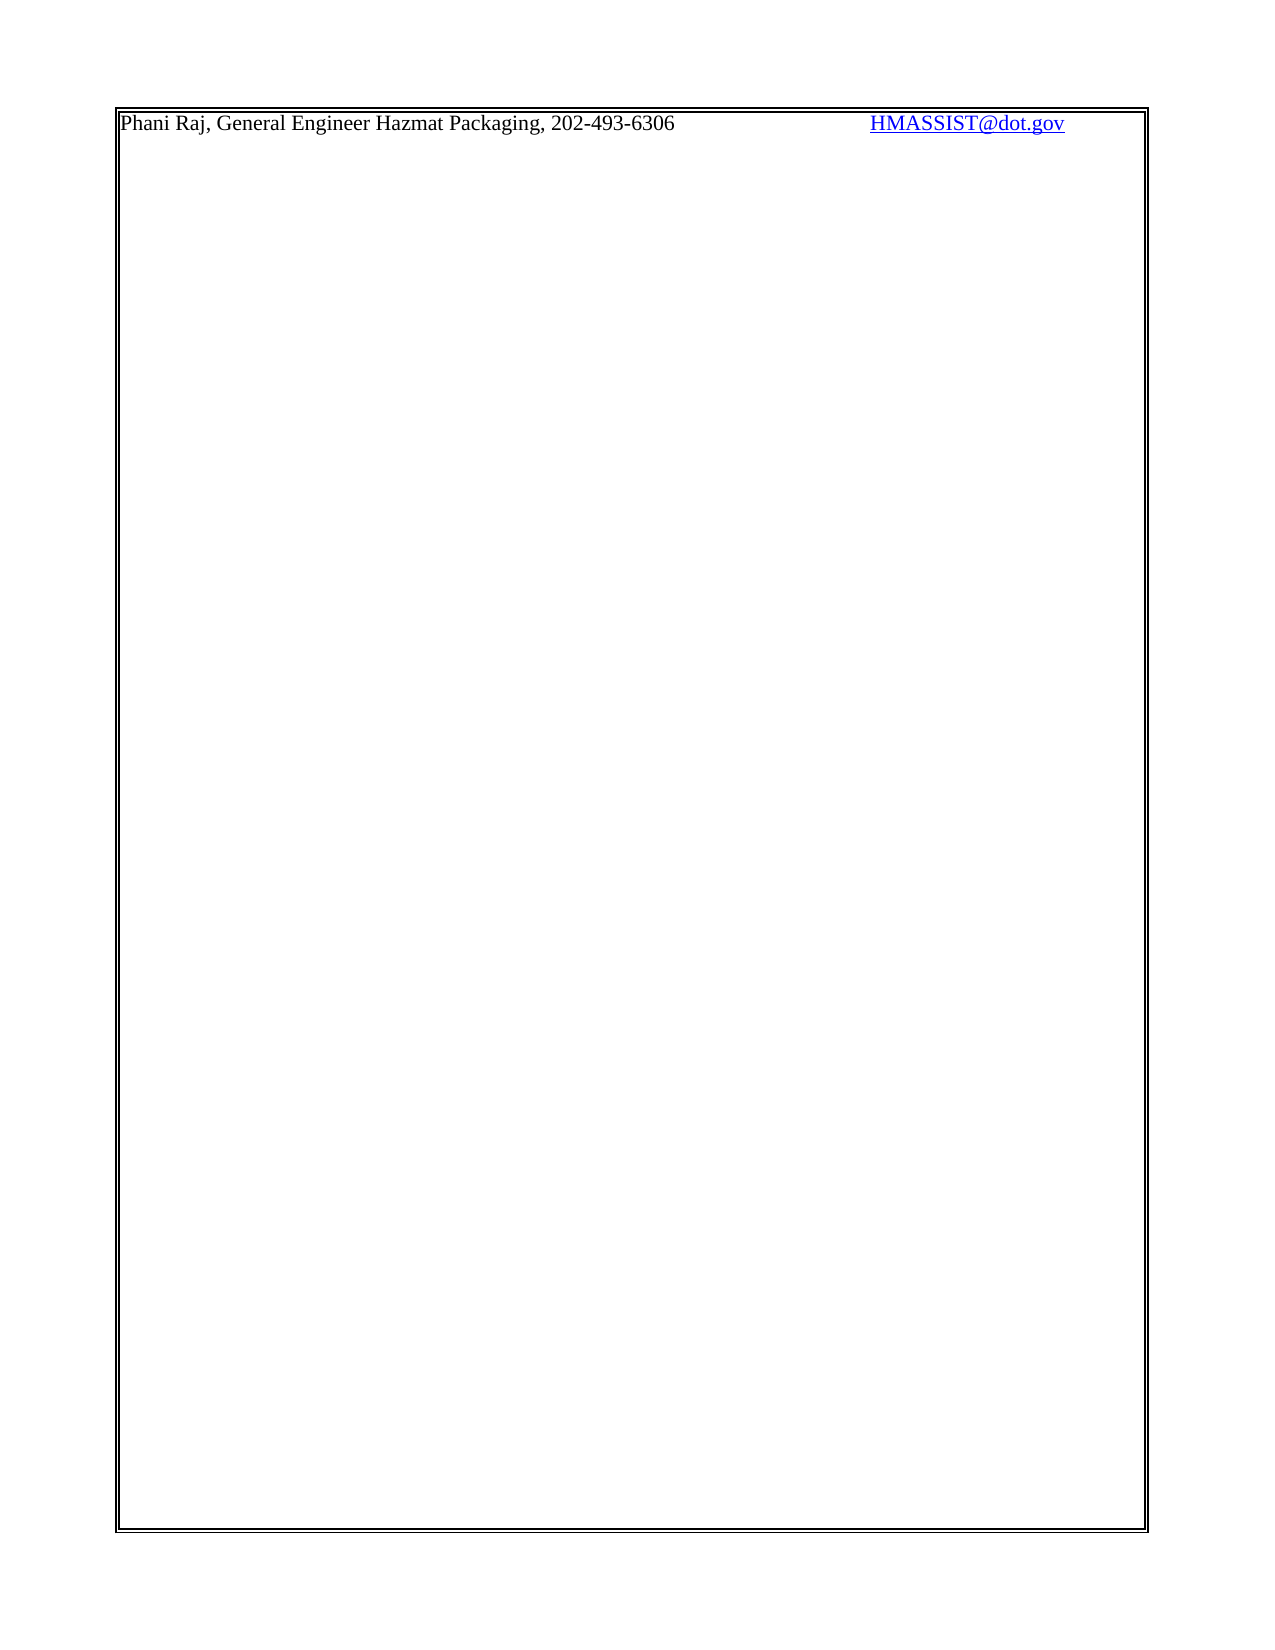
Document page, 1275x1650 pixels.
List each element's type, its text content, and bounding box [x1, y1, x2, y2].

text Phani Raj, General Engineer Hazmat Packaging, 202-493-6306 HMASSIST@dot.gov [120, 113, 1144, 135]
